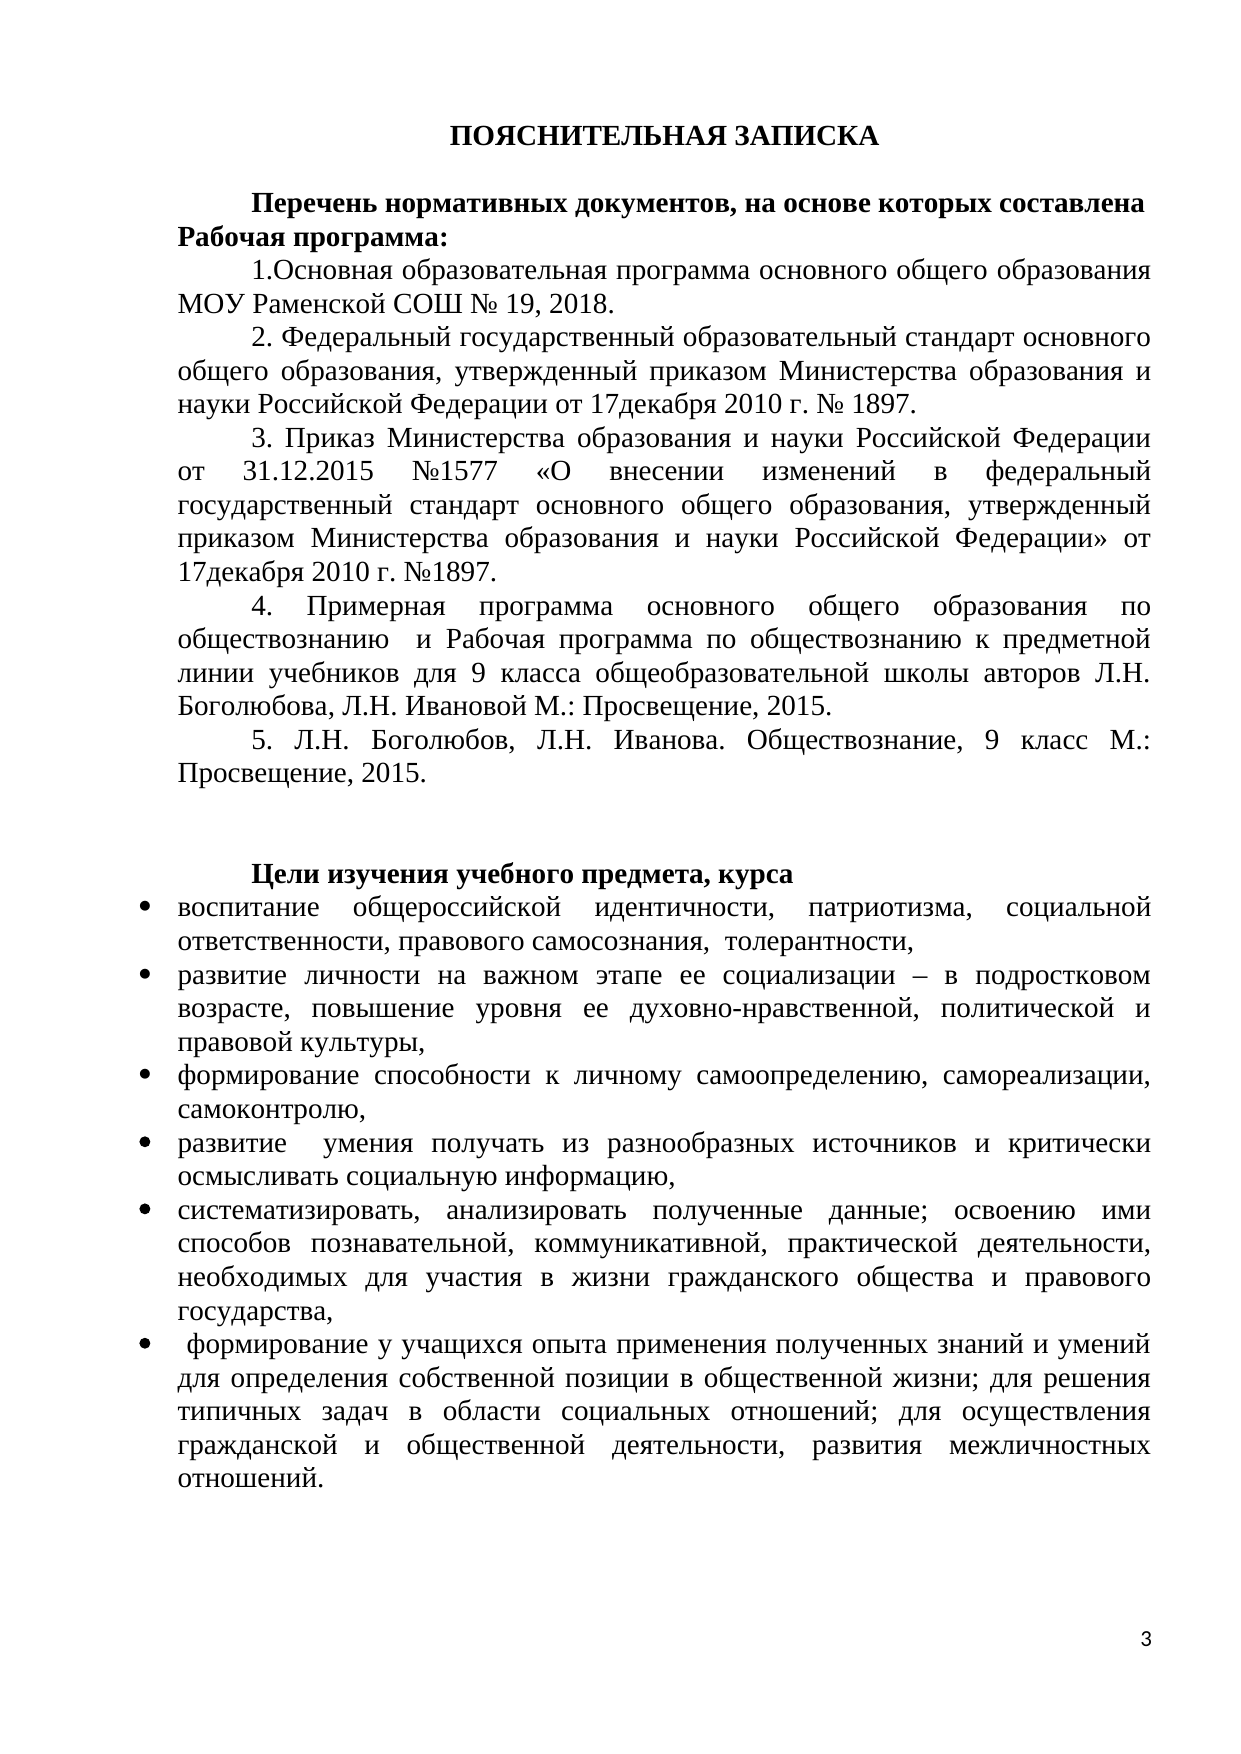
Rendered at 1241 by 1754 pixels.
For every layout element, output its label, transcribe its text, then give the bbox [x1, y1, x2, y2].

list формирование способности к личному самоопределению, самореализации, самоконтролю, [140, 1057, 1152, 1125]
text 3. Приказ Министерства образования и науки Российской Федерации от 31.12.2015 №1577 «О внесении изменений в федеральный государственный стандарт основного общего образования, утвержденный приказом Министерства образования и науки Российской Федерации» от 17декабря 2010 г. №1897. [177, 420, 1152, 588]
list развитие личности на важном этапе ее социализации – в подростковом возрасте, повышение уровня ее духовно-нравственной, политической и правовой культуры, [140, 957, 1152, 1057]
list систематизировать, анализировать полученные данные; освоению ими способов познавательной, коммуникативной, практической деятельности, необходимых для участия в жизни гражданского общества и правового государства, [140, 1192, 1152, 1326]
list развитие умения получать из разнообразных источников и критически осмысливать социальную информацию, [140, 1125, 1152, 1192]
text 1.Основная образовательная программа основного общего образования МОУ Раменской СОШ № 19, 2018. [177, 252, 1152, 319]
text 4. Примерная программа основного общего образования по обществознанию и Рабочая программа по обществознанию к предметной линии учебников для 9 класса общеобразовательной школы авторов Л.Н. Боголюбова, Л.Н. Ивановой М.: Просвещение, 2015. [177, 588, 1152, 722]
text 5. Л.Н. Боголюбов, Л.Н. Иванова. Обществознание, 9 класс М.: Просвещение, 2015. [177, 722, 1152, 789]
text ПОЯСНИТЕЛЬНАЯ ЗАПИСКА [177, 118, 1152, 152]
list формирование у учащихся опыта применения полученных знаний и умений для определения собственной позиции в общественной жизни; для решения типичных задач в области социальных отношений; для осуществления гражданской и общественной деятельности, развития межличностных отношений. [140, 1326, 1152, 1494]
list воспитание общероссийской идентичности, патриотизма, социальной ответственности, правового самосознания, толерантности, [140, 889, 1152, 957]
text 2. Федеральный государственный образовательный стандарт основного общего образования, утвержденный приказом Министерства образования и науки Российской Федерации от 17декабря 2010 г. № 1897. [177, 319, 1152, 420]
text Цели изучения учебного предмета, курса [177, 856, 1152, 889]
text Перечень нормативных документов, на основе которых составлена Рабочая программа: [177, 185, 1152, 252]
